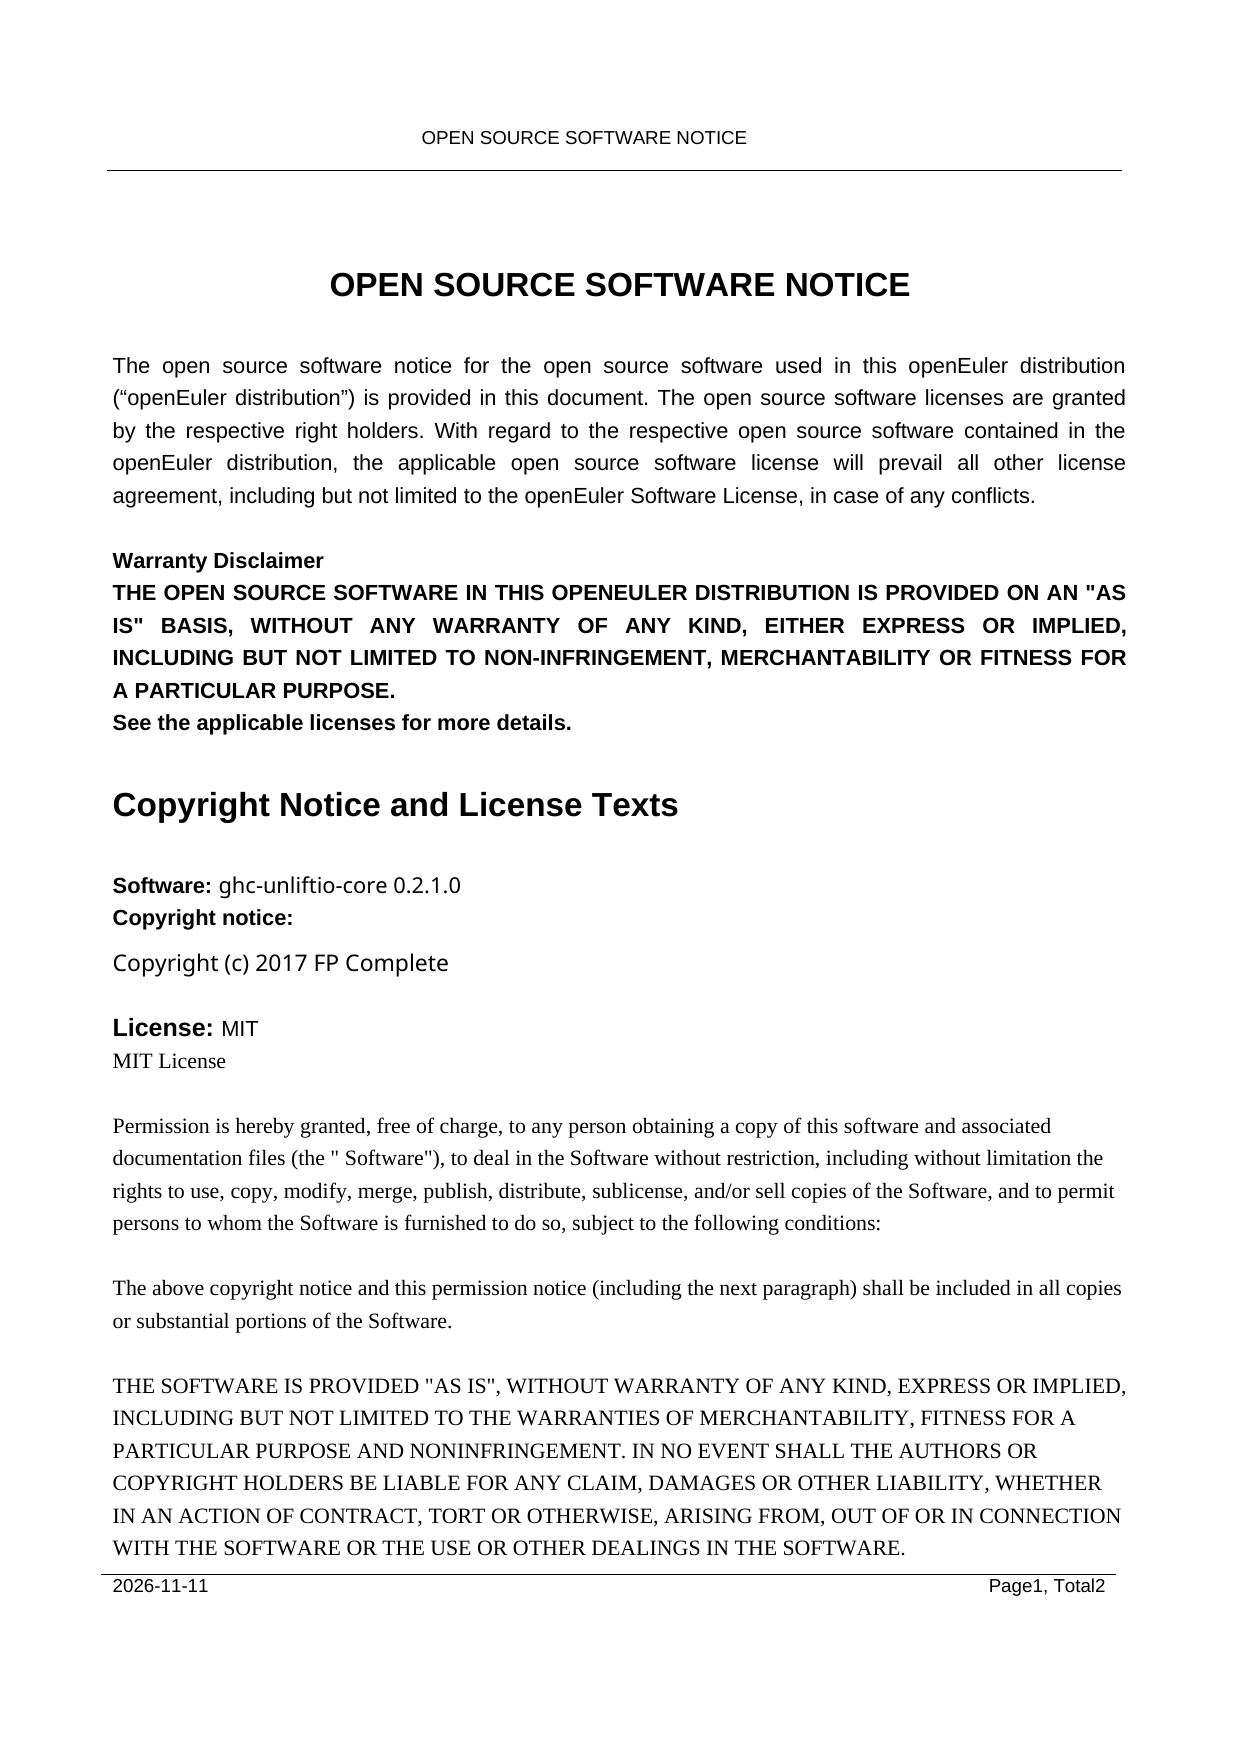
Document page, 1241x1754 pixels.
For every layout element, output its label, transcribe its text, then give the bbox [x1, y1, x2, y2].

text Copyright Notice and License Texts [112, 771, 1128, 836]
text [112, 1044, 1128, 1564]
text THE OPEN SOURCE SOFTWARE IN THIS OPENEULER DISTRIBUTION IS PROVIDED ON AN "AS IS" BASIS, WITHOUT ANY WARRANTY OF ANY KIND, EITHER EXPRESS OR IMPLIED, INCLUDING BUT NOT LIMITED TO NON-INFRINGEMENT, MERCHANTABILITY OR FITNESS FOR A PARTICULAR PURPOSE. See the applicable licenses for more details. [112, 576, 1128, 739]
text OPEN SOURCE SOFTWARE NOTICE [112, 251, 1128, 316]
text Copyright (c) 2017 FP Complete [112, 947, 1128, 1012]
text The open source software notice for the open source software used in this openEuler distribution (“openEuler distribution”) is provided in this document. The open source software licenses are granted by the respective right holders. With regard to the respective open source software contained in the openEuler distribution, the applicable open source software license will prevail all other license agreement, including but not limited to the openEuler Software License, in case of any conflicts. [112, 349, 1128, 511]
text License: MIT [112, 1012, 1128, 1044]
text Copyright notice: [112, 901, 1128, 934]
title Software: ghc-unliftio-core 0.2.1.0 [112, 869, 1128, 901]
text Warranty Disclaimer [112, 544, 1128, 576]
